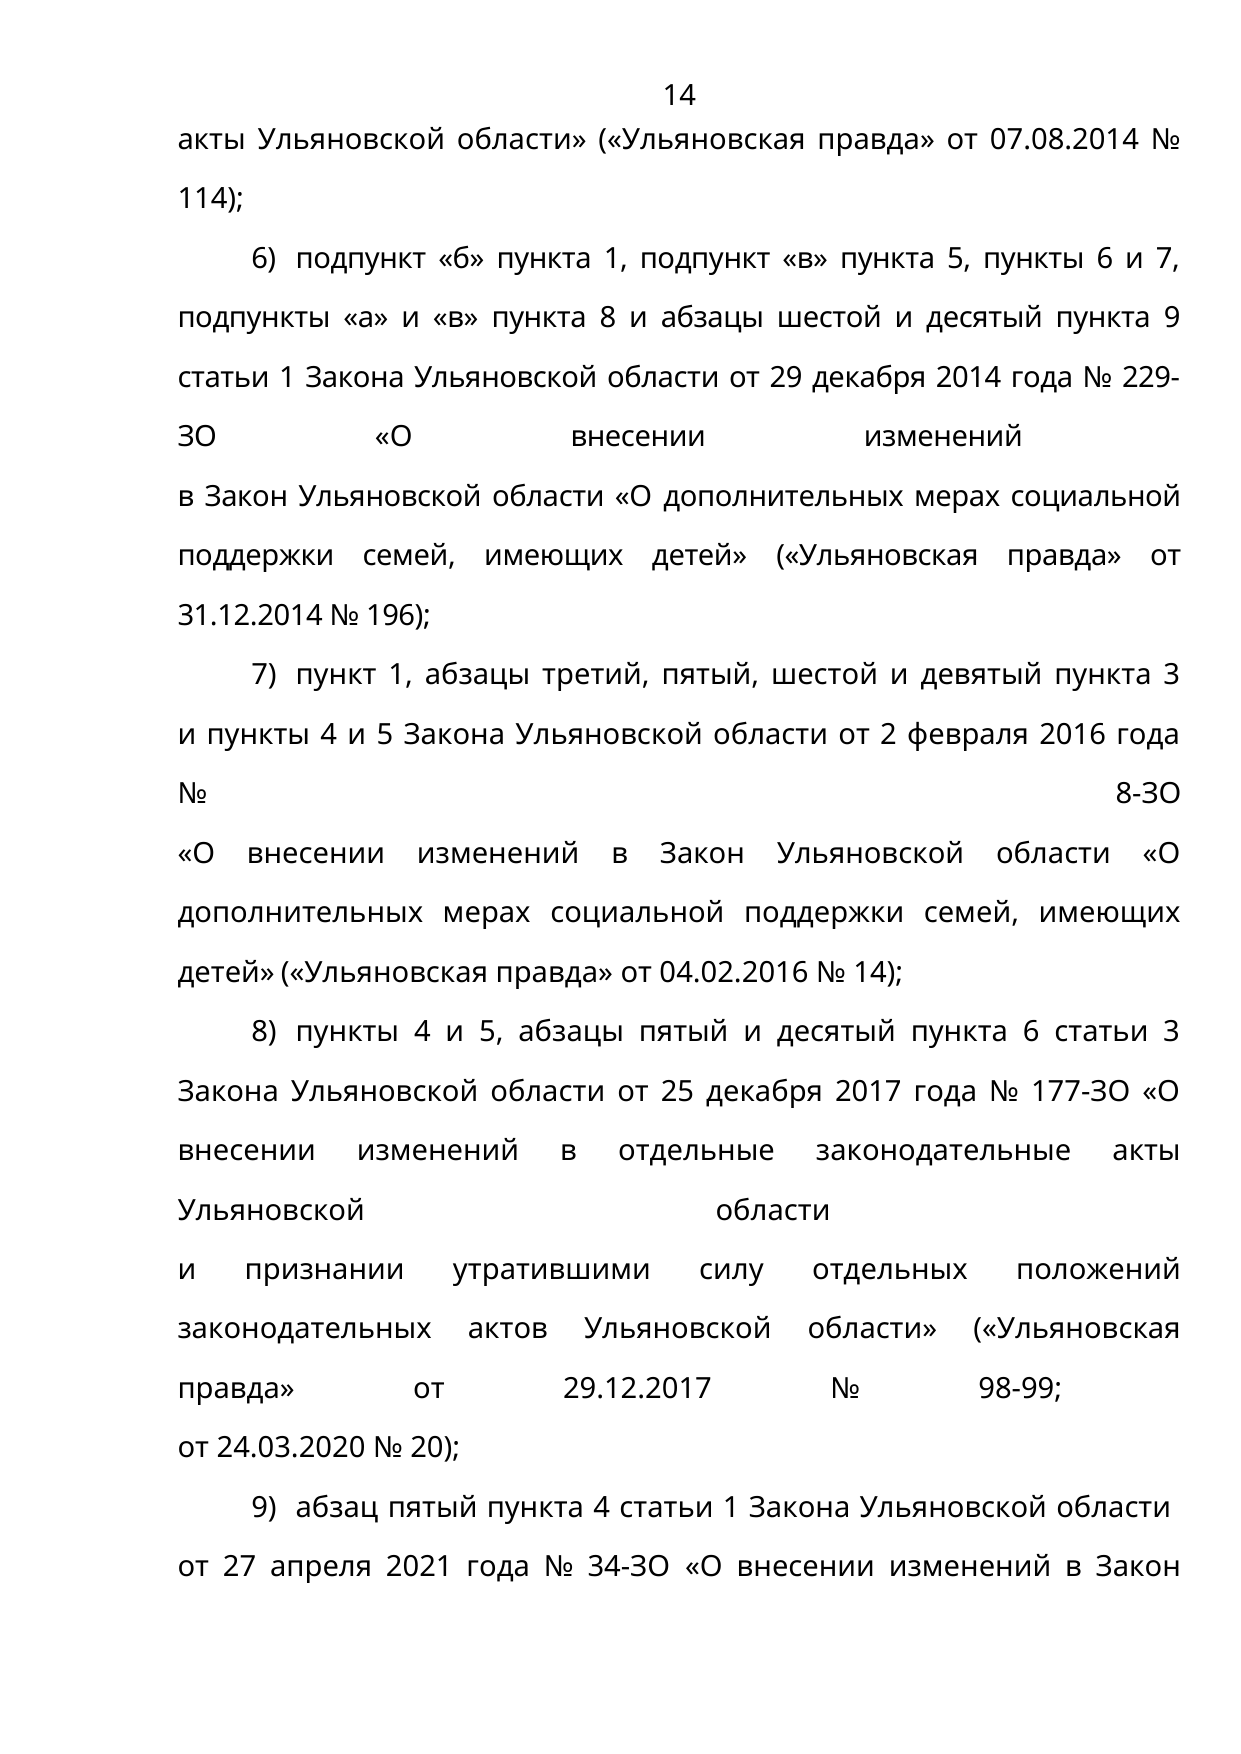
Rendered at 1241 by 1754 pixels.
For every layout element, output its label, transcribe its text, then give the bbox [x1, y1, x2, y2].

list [177, 1486, 1181, 1585]
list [177, 118, 1181, 217]
list подпункт «б» пункта 1, подпункт «в» пункта 5, пункты 6 и 7, подпункты «а» и «в» пункта 8 и абзацы шестой и десятый пункта 9 статьи 1 Закона Ульяновской области от 29 декабря 2014 года № 229-ЗО «О внесении изменений в Закон Ульяновской области «О дополнительных мерах социальной поддержки семей, имеющих детей» («Ульяновская правда» от 31.12.2014 № 196); [177, 237, 1181, 634]
list пункты 4 и 5, абзацы пятый и десятый пункта 6 статьи 3 Закона Ульяновской области от 25 декабря 2017 года № 177-ЗО «О внесении изменений в отдельные законодательные акты Ульяновской области и признании утратившими силу отдельных положений законодательных актов Ульяновской области» («Ульяновская правда» от 29.12.2017 № 98-99; от 24.03.2020 № 20); [177, 1010, 1181, 1466]
list пункт 1, абзацы третий, пятый, шестой и девятый пункта 3 и пункты 4 и 5 Закона Ульяновской области от 2 февраля 2016 года № 8-ЗО «О внесении изменений в Закон Ульяновской области «О дополнительных мерах социальной поддержки семей, имеющих детей» («Ульяновская правда» от 04.02.2016 № 14); [177, 653, 1181, 991]
